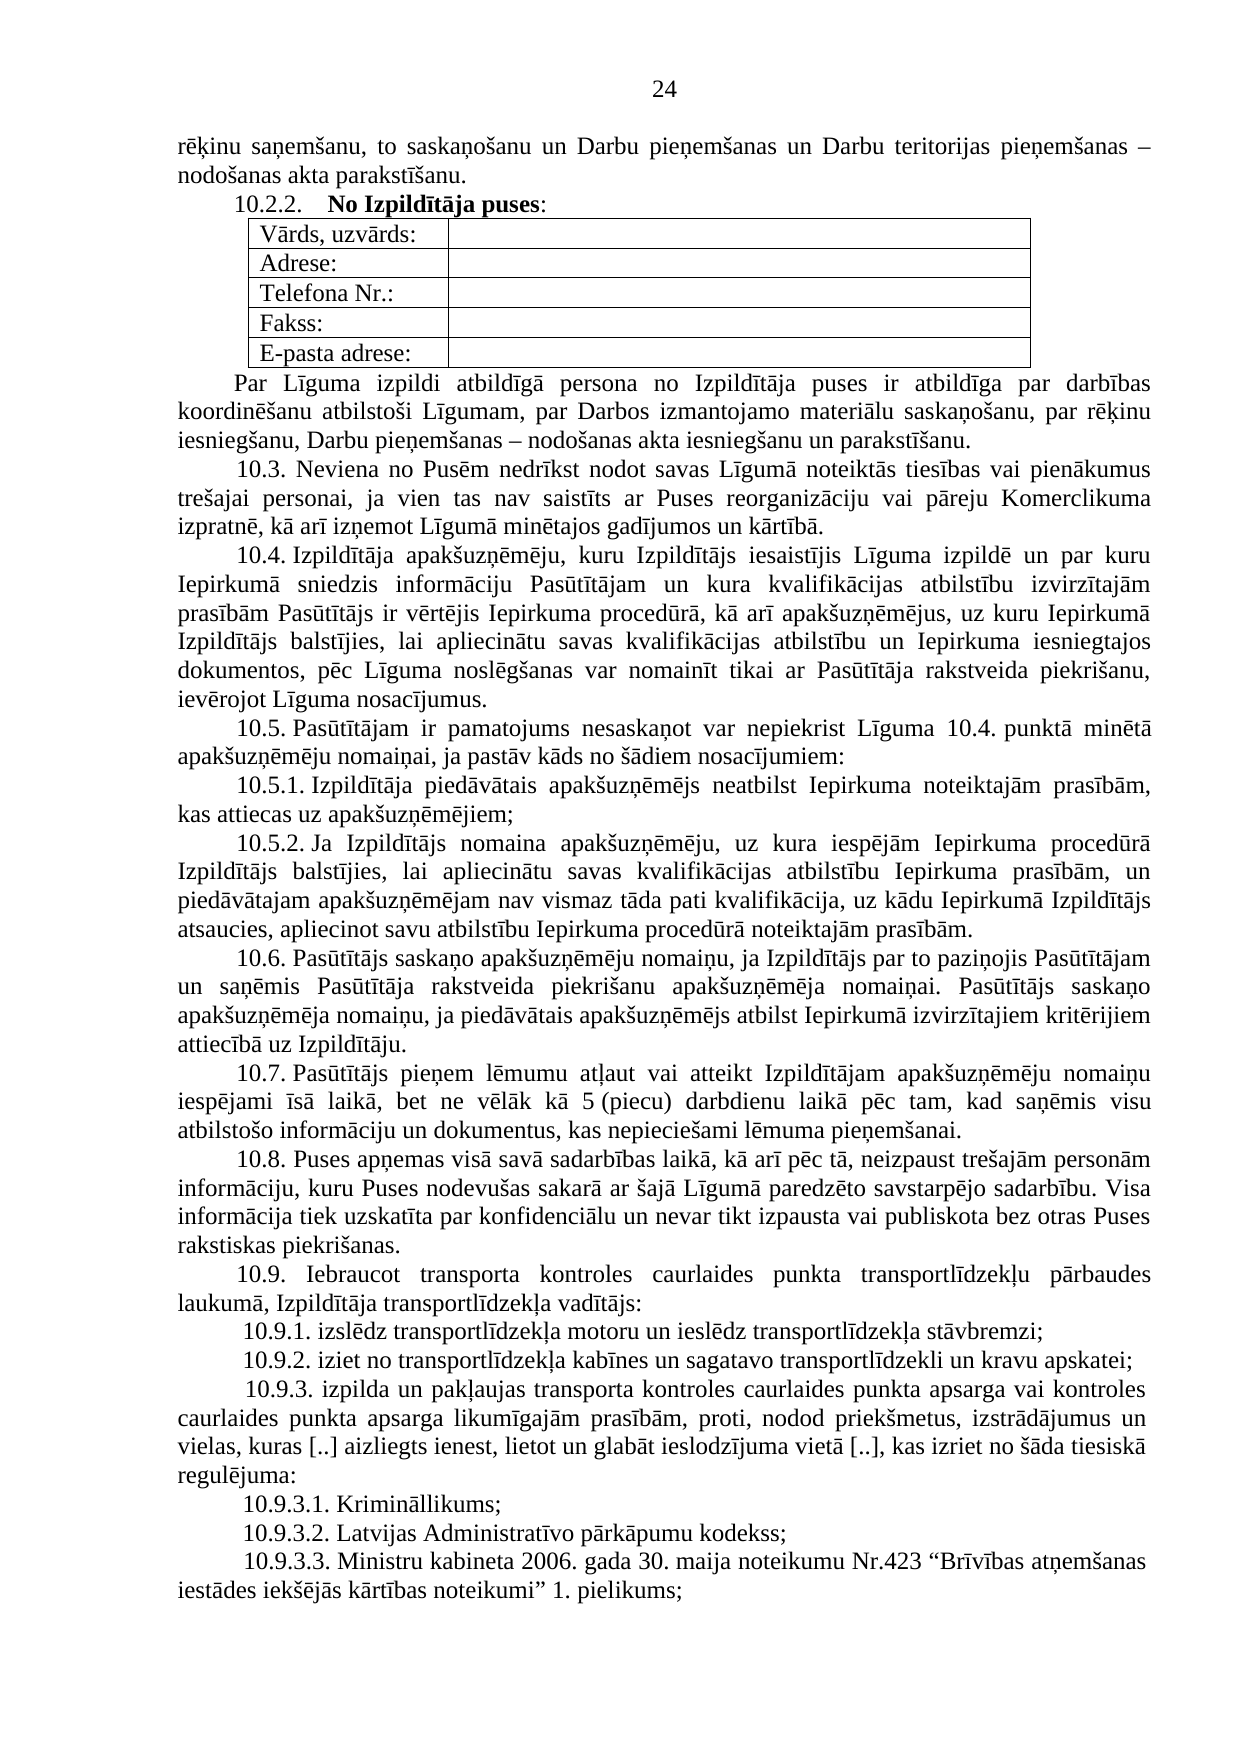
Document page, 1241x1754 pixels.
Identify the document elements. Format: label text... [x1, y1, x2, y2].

table_cell Fakss: [249, 308, 448, 337]
table_cell [449, 278, 1030, 307]
table_cell [449, 308, 1030, 337]
text 10.4. Izpildītāja apakšuzņēmēju, kuru Izpildītājs iesaistījis Līguma izpildē un par kuru Iepirkumā sniedzis informāciju Pasūtītājam un kura kvalifikācijas atbilstību izvirzītajām prasībām Pasūtītājs ir vērtējis Iepirkuma procedūrā, kā arī apakšuzņēmējus, uz kuru Iepirkumā Izpildītājs balstījies, lai apliecinātu savas kvalifikācijas atbilstību un Iepirkuma iesniegtajos dokumentos, pēc Līguma noslēgšanas var nomainīt tikai ar Pasūtītāja rakstveida piekrišanu, ievērojot Līguma nosacījumus. [177, 540, 1152, 713]
text 10.9. Iebraucot transporta kontroles caurlaides punkta transportlīdzekļu pārbaudes laukumā, Izpildītāja transportlīdzekļa vadītājs: [177, 1259, 1152, 1316]
text 10.6. Pasūtītājs saskaņo apakšuzņēmēju nomaiņu, ja Izpildītājs par to paziņojis Pasūtītājam un saņēmis Pasūtītāja rakstveida piekrišanu apakšuzņēmēja nomaiņai. Pasūtītājs saskaņo apakšuzņēmēja nomaiņu, ja piedāvātais apakšuzņēmējs atbilst Iepirkumā izvirzītajiem kritērijiem attiecībā uz Izpildītāju. [177, 943, 1152, 1058]
text 10.9.3.3. Ministru kabineta 2006. gada 30. maija noteikumu Nr.423 “Brīvības atņemšanas iestādes iekšējās kārtības noteikumi” 1. pielikums; [177, 1546, 1147, 1604]
table_cell [449, 249, 1030, 277]
text 10.9.3. izpilda un pakļaujas transporta kontroles caurlaides punkta apsarga vai kontroles caurlaides punkta apsarga likumīgajām prasībām, proti, nodod priekšmetus, izstrādājumus un vielas, kuras [..] aizliegts ienest, lietot un glabāt ieslodzījuma vietā [..], kas izriet no šāda tiesiskā regulējuma: [177, 1374, 1147, 1489]
table_cell Telefona Nr.: [249, 278, 448, 307]
table_cell E-pasta adrese: [249, 338, 448, 367]
text 10.5.2. Ja Izpildītājs nomaina apakšuzņēmēju, uz kura iespējām Iepirkuma procedūrā Izpildītājs balstījies, lai apliecinātu savas kvalifikācijas atbilstību Iepirkuma prasībām, un piedāvātajam apakšuzņēmējam nav vismaz tāda pati kvalifikācija, uz kādu Iepirkumā Izpildītājs atsaucies, apliecinot savu atbilstību Iepirkuma procedūrā noteiktajām prasībām. [177, 828, 1152, 943]
text 10.8. Puses apņemas visā savā sadarbības laikā, kā arī pēc tā, neizpaust trešajām personām informāciju, kuru Puses nodevušas sakarā ar šajā Līgumā paredzēto savstarpējo sadarbību. Visa informācija tiek uzskatīta par konfidenciālu un nevar tikt izpausta vai publiskota bez otras Puses rakstiskas piekrišanas. [177, 1144, 1152, 1259]
table_header [449, 219, 1030, 247]
text 10.9.3.1. Krimināllikums; [177, 1489, 1147, 1518]
text 10.9.1. izslēdz transportlīdzekļa motoru un ieslēdz transportlīdzekļa stāvbremzi; [177, 1316, 1152, 1345]
table_cell Adrese: [249, 249, 448, 277]
text 10.5. Pasūtītājam ir pamatojums nesaskaņot var nepiekrist Līguma 10.4. punktā minētā apakšuzņēmēju nomaiņai, ja pastāv kāds no šādiem nosacījumiem: [177, 713, 1152, 770]
text Par Līguma izpildi atbildīgā persona no Izpildītāja puses ir atbildīga par darbības koordinēšanu atbilstoši Līgumam, par Darbos izmantojamo materiālu saskaņošanu, par rēķinu iesniegšanu, Darbu pieņemšanas – nodošanas akta iesniegšanu un parakstīšanu. [177, 368, 1152, 454]
text 10.5.1. Izpildītāja piedāvātais apakšuzņēmējs neatbilst Iepirkuma noteiktajām prasībām, kas attiecas uz apakšuzņēmējiem; [177, 770, 1152, 828]
text 10.9.2. iziet no transportlīdzekļa kabīnes un sagatavo transportlīdzekli un kravu apskatei; [177, 1345, 1152, 1374]
table_cell [449, 338, 1030, 367]
table_header Vārds, uzvārds: [249, 219, 448, 247]
text 10.7. Pasūtītājs pieņem lēmumu atļaut vai atteikt Izpildītājam apakšuzņēmēju nomaiņu iespējami īsā laikā, bet ne vēlāk kā 5 (piecu) darbdienu laikā pēc tam, kad saņēmis visu atbilstošo informāciju un dokumentus, kas nepieciešami lēmuma pieņemšanai. [177, 1058, 1152, 1144]
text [177, 131, 1152, 189]
text 10.2.2. No Izpildītāja puses: [177, 189, 1231, 218]
text 10.9.3.2. Latvijas Administratīvo pārkāpumu kodekss; [177, 1518, 1147, 1546]
text 10.3. Neviena no Pusēm nedrīkst nodot savas Līgumā noteiktās tiesības vai pienākumus trešajai personai, ja vien tas nav saistīts ar Puses reorganizāciju vai pāreju Komerclikuma izpratnē, kā arī izņemot Līgumā minētajos gadījumos un kārtībā. [177, 454, 1152, 540]
